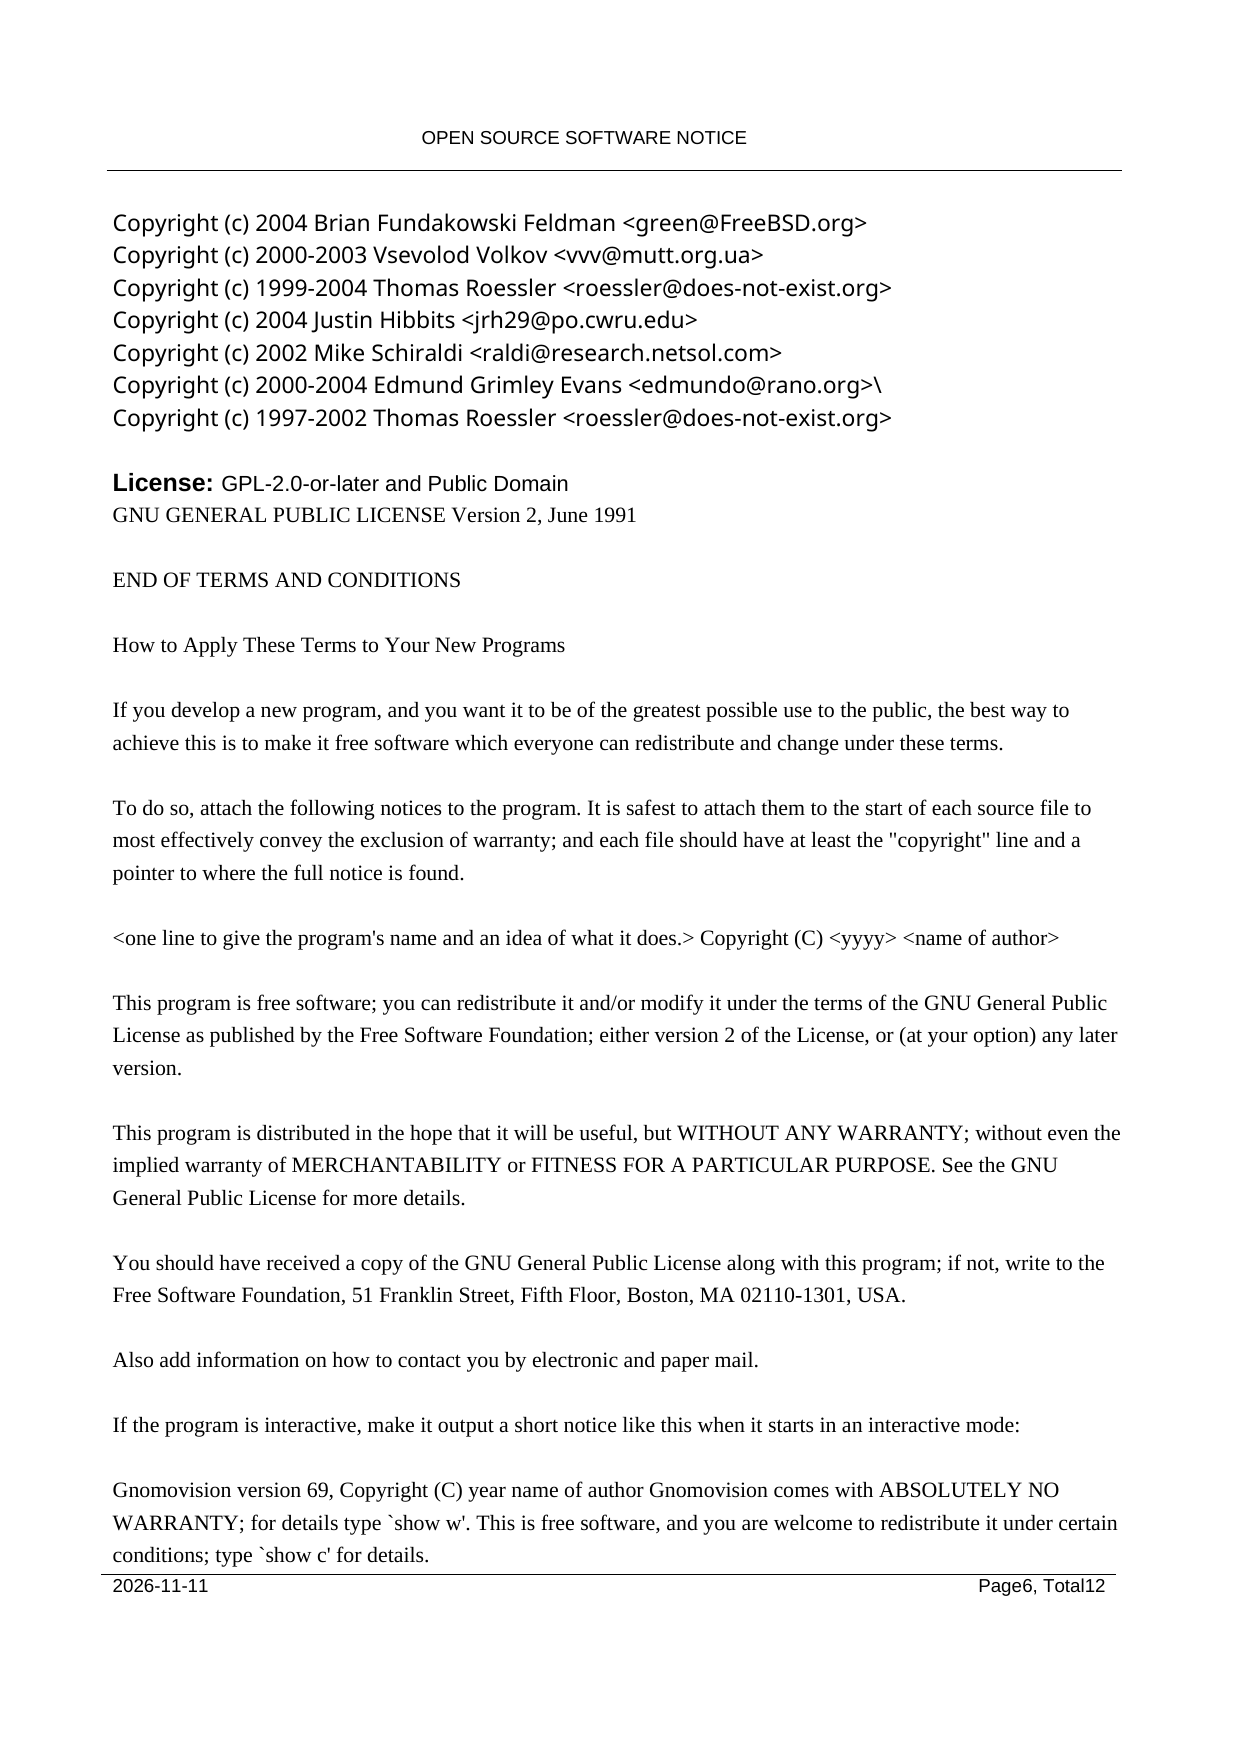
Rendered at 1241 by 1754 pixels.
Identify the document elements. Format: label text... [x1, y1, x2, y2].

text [112, 206, 1128, 466]
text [112, 499, 1128, 1571]
text License: GPL-2.0-or-later and Public Domain [112, 466, 1128, 499]
